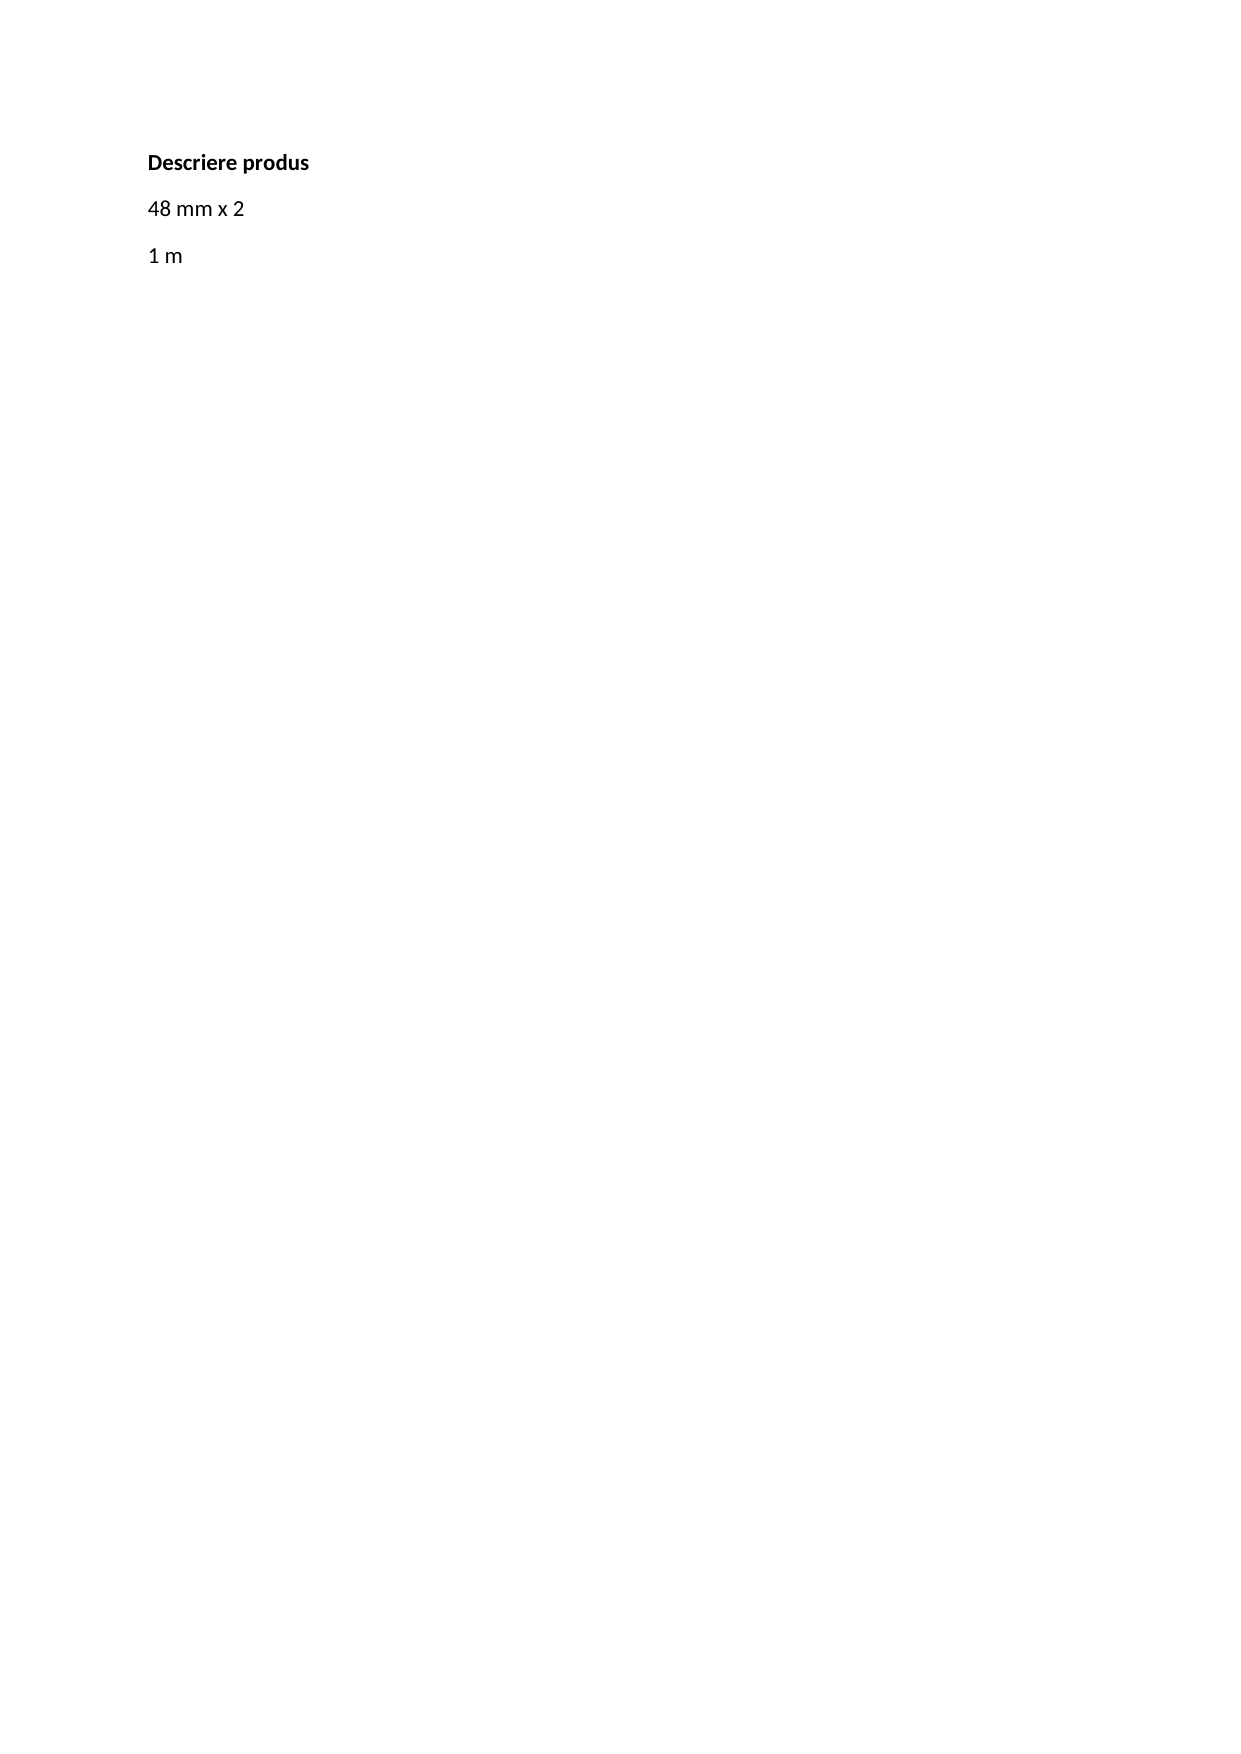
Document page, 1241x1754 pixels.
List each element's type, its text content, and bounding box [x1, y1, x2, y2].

text 48 mm x 2 [148, 194, 1093, 222]
text Descriere produs [148, 148, 1093, 176]
text 1 m [148, 241, 1093, 269]
